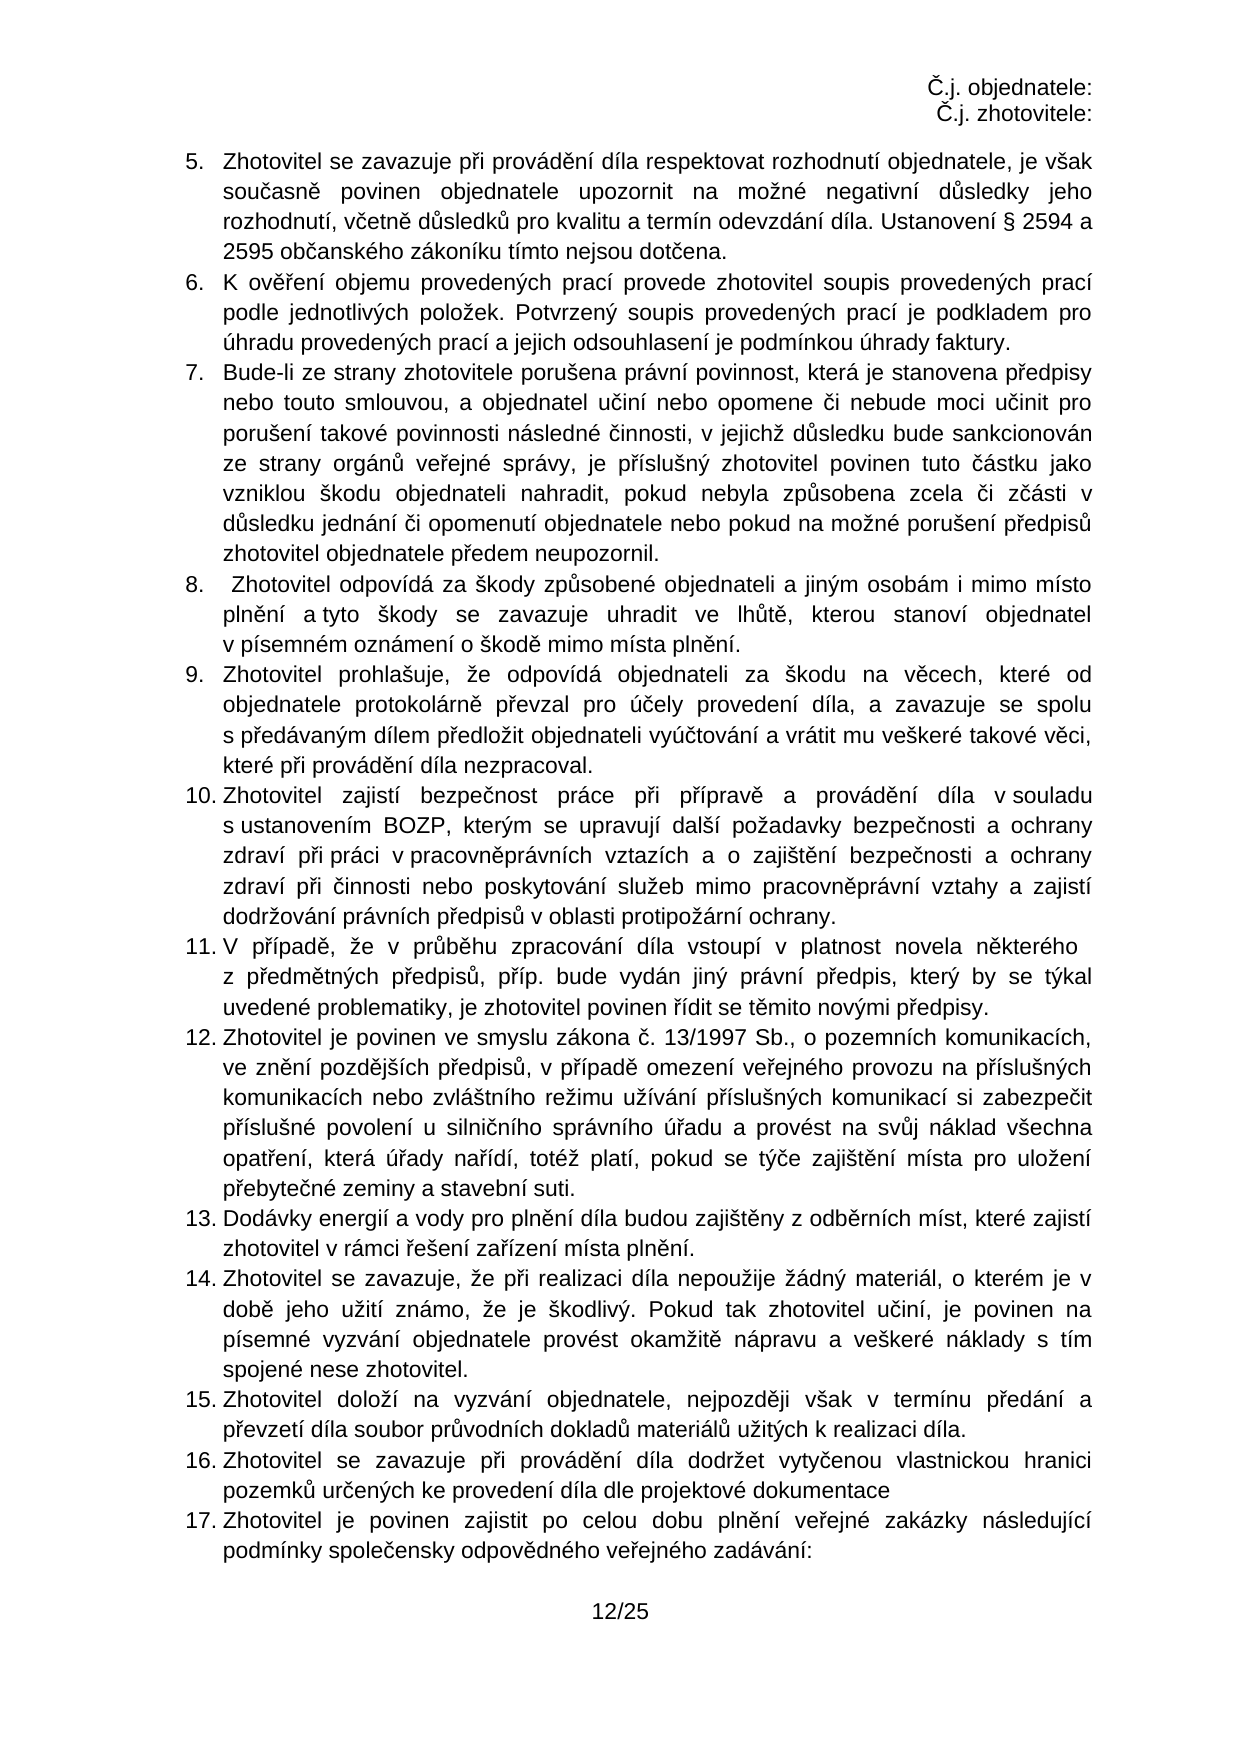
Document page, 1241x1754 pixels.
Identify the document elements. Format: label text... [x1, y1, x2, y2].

list Zhotovitel se zavazuje, že při realizaci díla nepoužije žádný materiál, o kterém je v době jeho užití známo, že je škodlivý. Pokud tak zhotovitel učiní, je povinen na písemné vyzvání objednatele provést okamžitě nápravu a veškeré náklady s tím spojené nese zhotovitel. [185, 1265, 1093, 1382]
list Zhotovitel prohlašuje, že odpovídá objednateli za škodu na věcech, které od objednatele protokolárně převzal pro účely provedení díla, a zavazuje se spolu s předávaným dílem předložit objednateli vyúčtování a vrátit mu veškeré takové věci, které při provádění díla nezpracoval. [185, 661, 1093, 778]
list V případě, že v průběhu zpracování díla vstoupí v platnost novela některého z předmětných předpisů, příp. bude vydán jiný právní předpis, který by se týkal uvedené problematiky, je zhotovitel povinen řídit se těmito novými předpisy. [185, 933, 1093, 1020]
list Zhotovitel odpovídá za škody způsobené objednateli a jiným osobám i mimo místo plnění a tyto škody se zavazuje uhradit ve lhůtě, kterou stanoví objednatel v písemném oznámení o škodě mimo místa plnění. [185, 571, 1093, 657]
list Zhotovitel se zavazuje při provádění díla dodržet vytyčenou vlastnickou hranici pozemků určených ke provedení díla dle projektové dokumentace [185, 1447, 1093, 1503]
list K ověření objemu provedených prací provede zhotovitel soupis provedených prací podle jednotlivých položek. Potvrzený soupis provedených prací je podkladem pro úhradu provedených prací a jejich odsouhlasení je podmínkou úhrady faktury. [185, 268, 1093, 355]
list Zhotovitel je povinen ve smyslu zákona č. 13/1997 Sb., o pozemních komunikacích, ve znění pozdějších předpisů, v případě omezení veřejného provozu na příslušných komunikacích nebo zvláštního režimu užívání příslušných komunikací si zabezpečit příslušné povolení u silničního správního úřadu a provést na svůj náklad všechna opatření, která úřady nařídí, totéž platí, pokud se týče zajištění místa pro uložení přebytečné zeminy a stavební suti. [185, 1024, 1093, 1201]
list Zhotovitel je povinen zajistit po celou dobu plnění veřejné zakázky následující podmínky společensky odpovědného veřejného zadávání: [185, 1507, 1093, 1563]
list Dodávky energií a vody pro plnění díla budou zajištěny z odběrních míst, které zajistí zhotovitel v rámci řešení zařízení místa plnění. [185, 1205, 1093, 1261]
list Zhotovitel zajistí bezpečnost práce při přípravě a provádění díla v souladu s ustanovením BOZP, kterým se upravují další požadavky bezpečnosti a ochrany zdraví při práci v pracovněprávních vztazích a o zajištění bezpečnosti a ochrany zdraví při činnosti nebo poskytování služeb mimo pracovněprávní vztahy a zajistí dodržování právních předpisů v oblasti protipožární ochrany. [185, 782, 1093, 929]
list Zhotovitel doloží na vyzvání objednatele, nejpozději však v termínu předání a převzetí díla soubor průvodních dokladů materiálů užitých k realizaci díla. [185, 1386, 1093, 1443]
list Zhotovitel se zavazuje při provádění díla respektovat rozhodnutí objednatele, je však současně povinen objednatele upozornit na možné negativní důsledky jeho rozhodnutí, včetně důsledků pro kvalitu a termín odevzdání díla. Ustanovení § 2594 a 2595 občanského zákoníku tímto nejsou dotčena. [185, 148, 1093, 264]
list Bude-li ze strany zhotovitele porušena právní povinnost, která je stanovena předpisy nebo touto smlouvou, a objednatel učiní nebo opomene či nebude moci učinit pro porušení takové povinnosti následné činnosti, v jejichž důsledku bude sankcionován ze strany orgánů veřejné správy, je příslušný zhotovitel povinen tuto částku jako vzniklou škodu objednateli nahradit, pokud nebyla způsobena zcela či zčásti v důsledku jednání či opomenutí objednatele nebo pokud na možné porušení předpisů zhotovitel objednatele předem neupozornil. [185, 359, 1093, 567]
